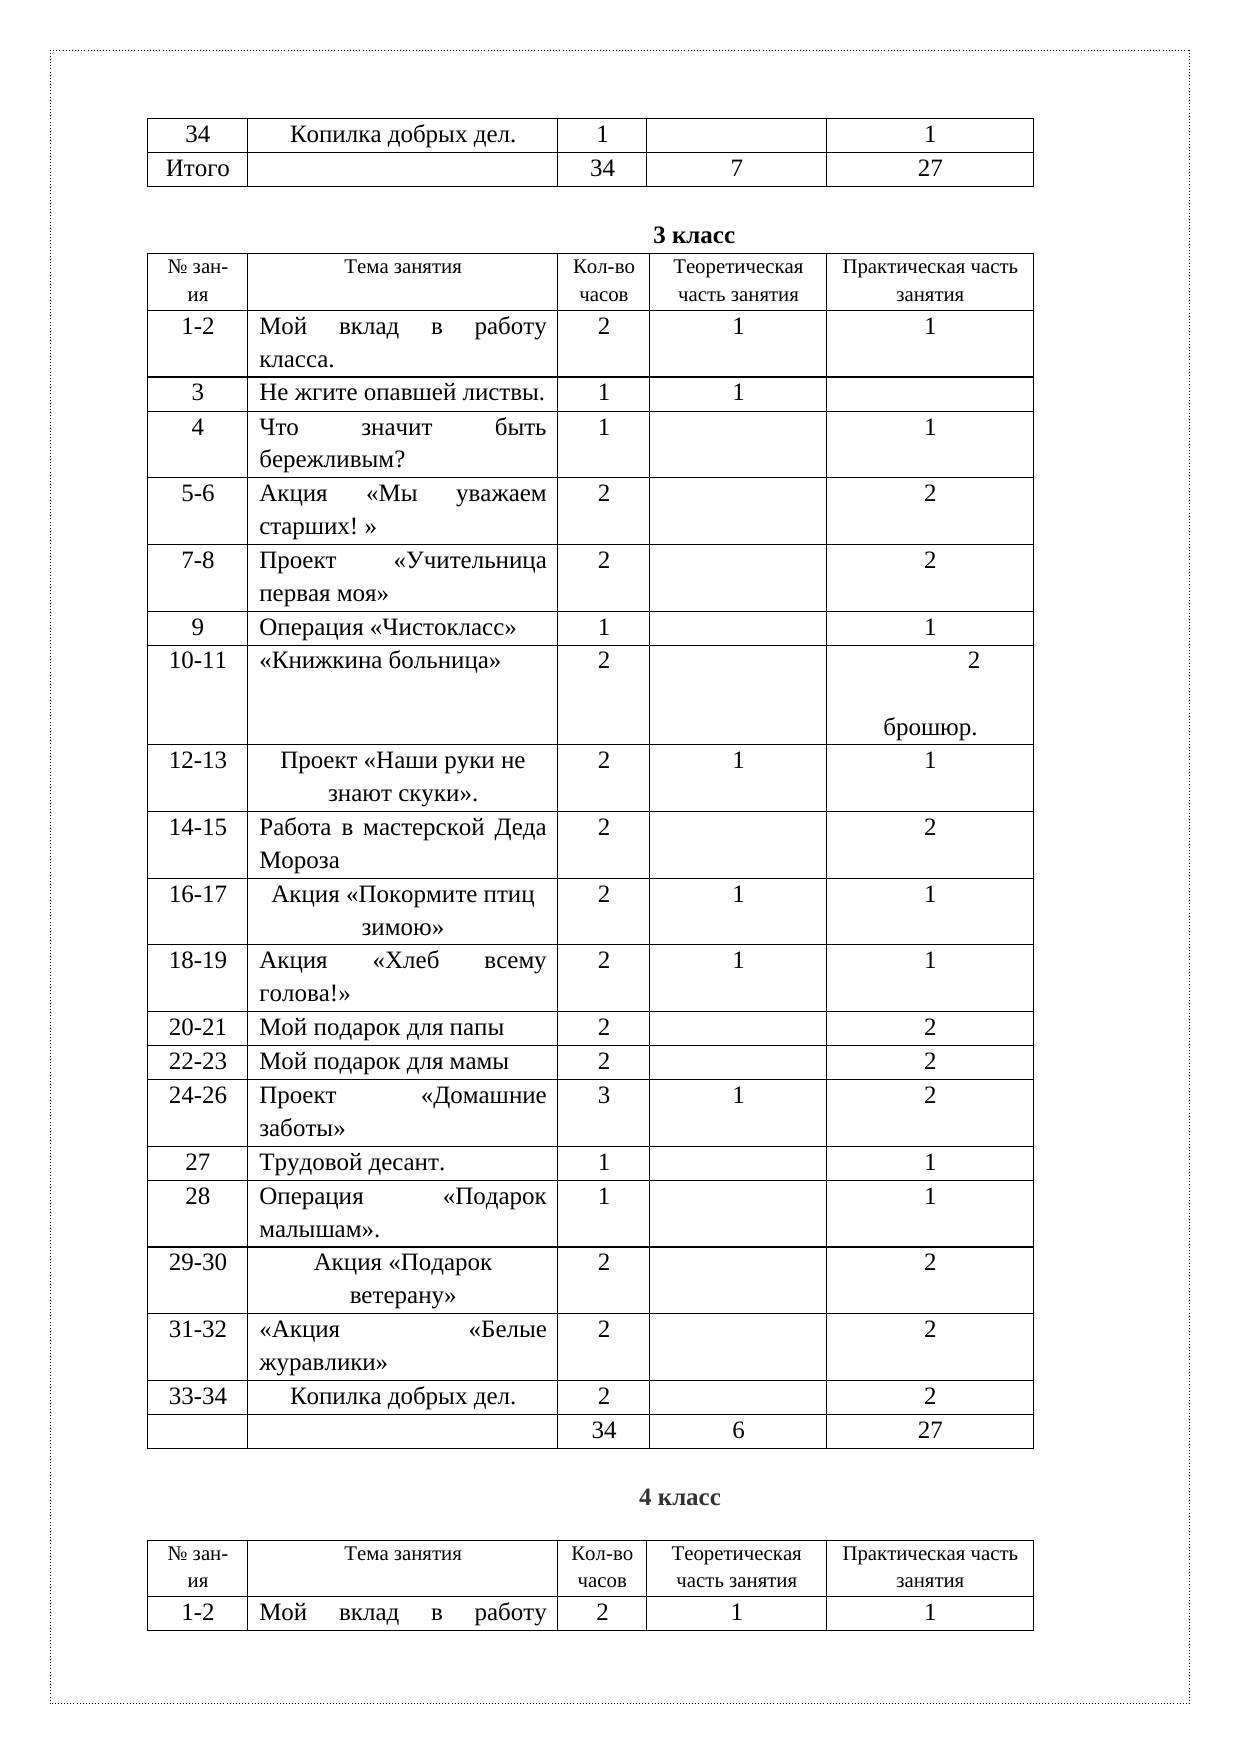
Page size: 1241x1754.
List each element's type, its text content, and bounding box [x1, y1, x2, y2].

table_cell Операция «Чистокласс» [248, 612, 557, 644]
table_cell 22-23 [148, 1046, 247, 1079]
table_cell 27 [827, 153, 1033, 186]
table_header Кол-во часов [558, 1541, 646, 1596]
table_cell 2 [558, 1046, 649, 1079]
table_cell 2 [558, 1597, 646, 1630]
table_cell 1 [827, 119, 1033, 152]
table_cell Акция «Покормите птиц зимою» [248, 879, 557, 944]
table_cell 1 [827, 1147, 1033, 1180]
table_cell Копилка добрых дел. [248, 1381, 557, 1414]
table_cell 5-6 [148, 478, 247, 544]
table_cell 1 [827, 945, 1033, 1011]
table_cell Акция «Подарок ветерану» [248, 1248, 557, 1313]
table_cell 2 [827, 1381, 1033, 1414]
table_cell 1 [650, 311, 826, 376]
table_cell 33-34 [148, 1381, 247, 1414]
table_cell 1 [827, 1181, 1033, 1246]
table_cell 2 [558, 1314, 649, 1380]
table_cell 9 [148, 612, 247, 644]
table_cell 1 [558, 412, 649, 477]
table_cell [650, 1248, 826, 1313]
table_cell 2 [558, 478, 649, 544]
table_cell 1 [647, 1597, 826, 1630]
table_header Тема занятия [248, 1541, 557, 1596]
table_cell [650, 812, 826, 878]
table_cell 1 [558, 612, 649, 644]
table_cell [650, 545, 826, 611]
table_cell [650, 612, 826, 644]
table_cell [650, 478, 826, 544]
table_cell 2 [827, 1314, 1033, 1380]
table_header Практическая часть занятия [827, 1541, 1033, 1596]
table_cell 7-8 [148, 545, 247, 611]
table_cell Проект «Наши руки не знают скуки». [248, 745, 557, 811]
table_cell Акция «Хлеб всему голова!» [248, 945, 557, 1011]
table_cell 2 Мелкий ремонт брошюр. [827, 646, 1033, 744]
table_cell [148, 1415, 247, 1448]
table_cell 1 [827, 311, 1033, 376]
table_cell Мой подарок для мамы [248, 1046, 557, 1079]
table_header Тема занятия [248, 254, 557, 310]
table_cell 1 [650, 879, 826, 944]
table_cell 2 [827, 1046, 1033, 1079]
table_cell 4 [148, 412, 247, 477]
table_cell 29-30 [148, 1248, 247, 1313]
table_cell Итого [148, 153, 247, 186]
table_cell 2 [558, 1381, 649, 1414]
table_cell Трудовой десант. [248, 1147, 557, 1180]
table_cell 14-15 [148, 812, 247, 878]
table_header Теоретическая часть занятия [650, 254, 826, 310]
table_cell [248, 1597, 557, 1630]
table_cell [647, 119, 826, 152]
table_cell [650, 412, 826, 477]
table_header № зан-ия [148, 254, 247, 310]
table_cell Проект «Учительница первая моя» [248, 545, 557, 611]
table_cell Что значит быть бережливым? [248, 412, 557, 477]
table_cell 1 [650, 745, 826, 811]
table_cell 3 [558, 1080, 649, 1146]
table_cell 2 [558, 745, 649, 811]
table_cell 2 [558, 812, 649, 878]
table_cell [650, 1046, 826, 1079]
table_cell 20-21 [148, 1012, 247, 1045]
table_cell 2 [827, 478, 1033, 544]
table_cell 2 [558, 1248, 649, 1313]
table_cell «Книжкина больница» [248, 646, 557, 744]
table_header Кол-во часов [558, 254, 649, 310]
table_cell 27 [827, 1415, 1033, 1448]
table_header Теоретическая часть занятия [647, 1541, 826, 1596]
table_cell 1 [650, 1080, 826, 1146]
table_cell Копилка добрых дел. [248, 119, 557, 152]
table_cell 7 [647, 153, 826, 186]
table_cell [650, 646, 826, 744]
table_cell 6 [650, 1415, 826, 1448]
table_cell 10-11 [148, 646, 247, 744]
table_cell 2 [558, 545, 649, 611]
table_cell 1 [650, 378, 826, 411]
table_cell 2 [558, 945, 649, 1011]
table_cell [248, 1415, 557, 1448]
table_cell 16-17 [148, 879, 247, 944]
table_cell [650, 1314, 826, 1380]
table_header № зан-ия [148, 1541, 247, 1596]
table_cell 18-19 [148, 945, 247, 1011]
table_cell 28 [148, 1181, 247, 1246]
table_cell 1 [827, 612, 1033, 644]
text 4 класс [177, 1482, 1152, 1511]
table_cell 2 [827, 812, 1033, 878]
table_cell 24-26 [148, 1080, 247, 1146]
table_cell 34 [148, 119, 247, 152]
table_cell Мой вклад в работу класса. [248, 311, 557, 376]
table_cell [650, 1012, 826, 1045]
table_cell «Акция «Белые журавлики» [248, 1314, 557, 1380]
table_cell 2 [827, 1012, 1033, 1045]
table_cell Проект «Домашние заботы» [248, 1080, 557, 1146]
table_header Практическая часть занятия [827, 254, 1033, 310]
table_cell 1 [558, 119, 646, 152]
table_cell [248, 153, 557, 186]
table_cell 2 [827, 1080, 1033, 1146]
table_cell 1 [558, 378, 649, 411]
table_cell 2 [558, 311, 649, 376]
table_cell 1-2 [148, 1597, 247, 1630]
table_cell 1 [827, 879, 1033, 944]
table_cell [650, 1147, 826, 1180]
table_cell 34 [558, 153, 646, 186]
table_cell 34 [558, 1415, 649, 1448]
table_cell 2 [827, 1248, 1033, 1313]
table_cell [650, 1181, 826, 1246]
table_cell Операция «Подарок малышам». [248, 1181, 557, 1246]
table_cell 1 [558, 1147, 649, 1180]
text 3 класс [177, 220, 1152, 249]
table_cell 27 [148, 1147, 247, 1180]
table_cell 3 [148, 378, 247, 411]
table_cell 1 [558, 1181, 649, 1246]
table_cell Мой подарок для папы [248, 1012, 557, 1045]
table_cell 2 [827, 545, 1033, 611]
table_cell 1-2 [148, 311, 247, 376]
table_cell 1 [650, 945, 826, 1011]
table_cell Работа в мастерской Деда Мороза [248, 812, 557, 878]
table_cell 1 [827, 412, 1033, 477]
table_cell [827, 378, 1033, 411]
table_cell Не жгите опавшей листвы. [248, 378, 557, 411]
table_cell Акция «Мы уважаем старших! » [248, 478, 557, 544]
table_cell 2 [558, 879, 649, 944]
table_cell 1 [827, 745, 1033, 811]
table_cell [650, 1381, 826, 1414]
table_cell 2 [558, 646, 649, 744]
table_cell 31-32 [148, 1314, 247, 1380]
table_cell 12-13 [148, 745, 247, 811]
table_cell 1 [827, 1597, 1033, 1630]
table_cell 2 [558, 1012, 649, 1045]
